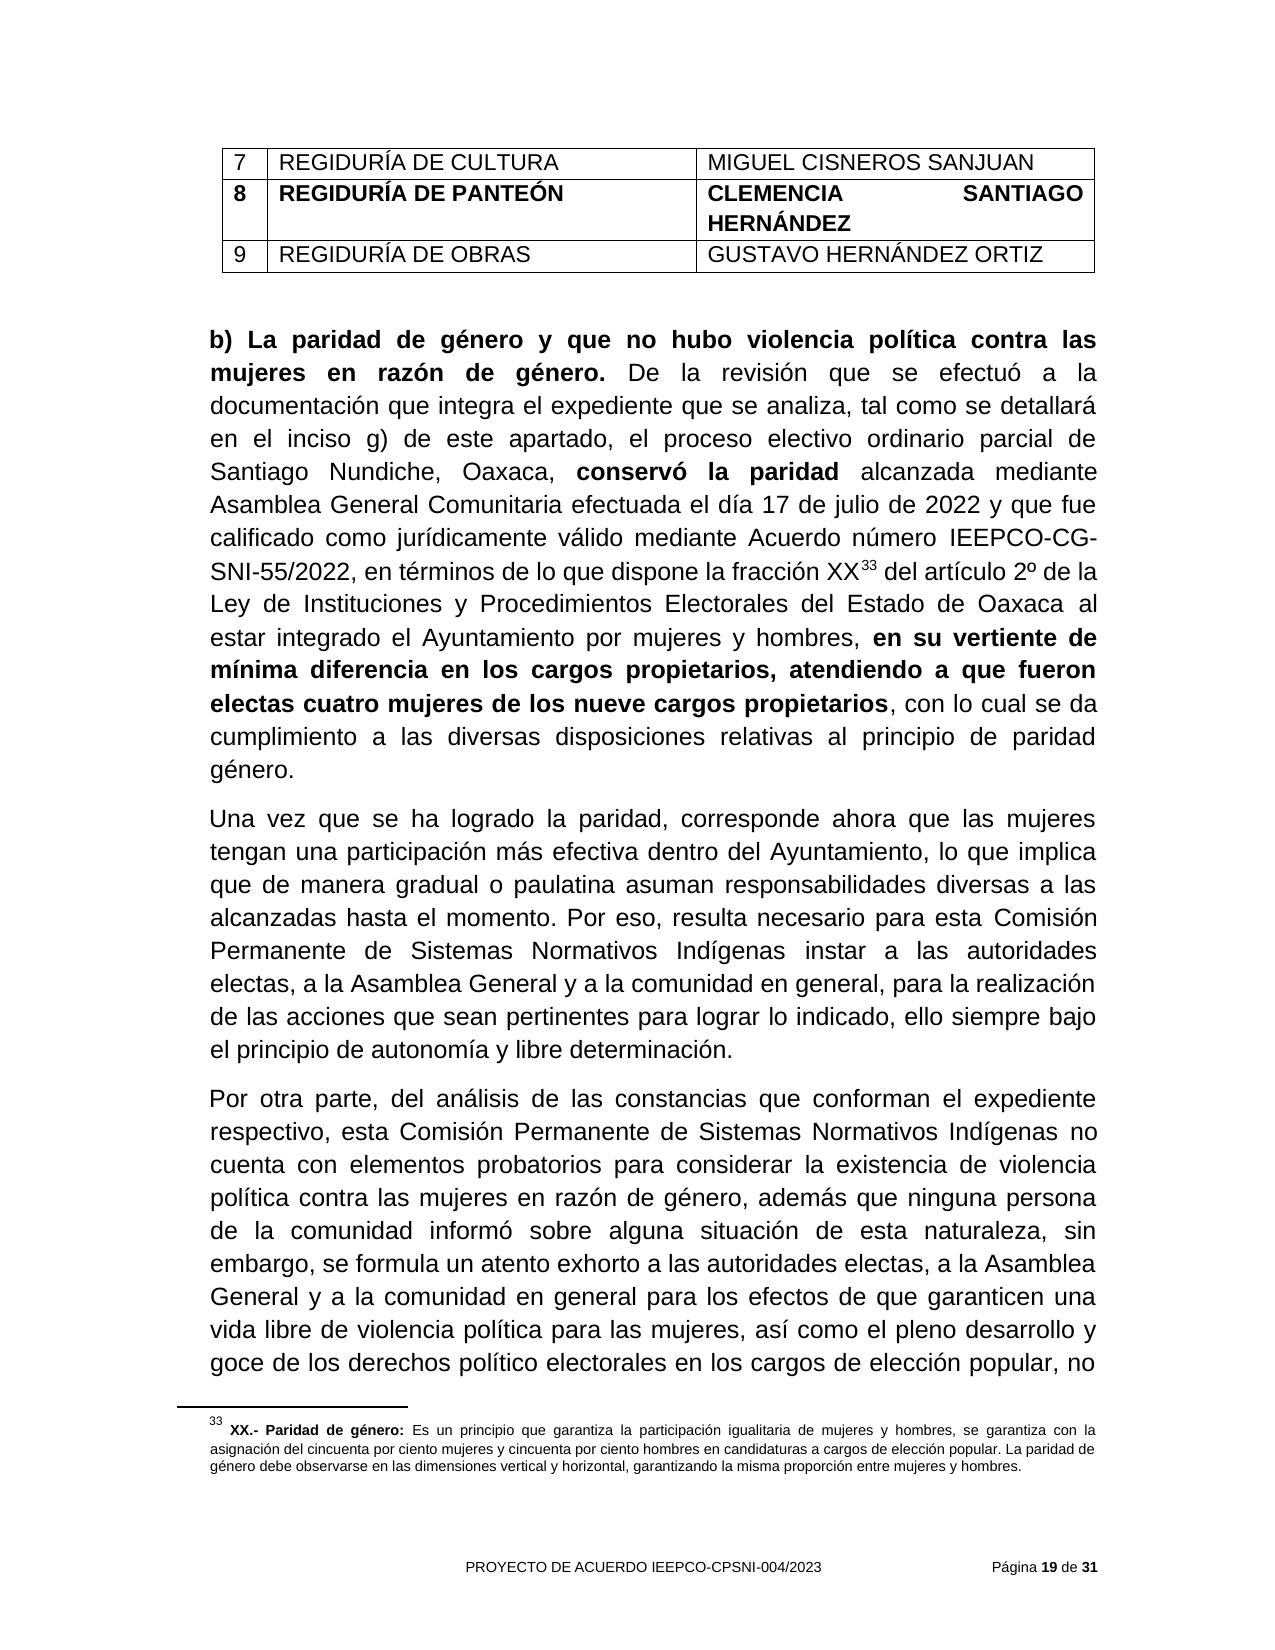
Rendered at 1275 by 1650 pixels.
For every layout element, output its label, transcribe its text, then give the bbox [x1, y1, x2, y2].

table_cell MIGUEL CISNEROS SANJUAN [697, 149, 1094, 179]
table_cell GUSTAVO HERNÁNDEZ ORTIZ [697, 241, 1094, 272]
table_cell CLEMENCIA SANTIAGO HERNÁNDEZ [697, 180, 1094, 240]
table_cell 9 [223, 241, 267, 272]
text Una vez que se ha logrado la paridad, corresponde ahora que las mujeres tengan una participación más efectiva dentro del Ayuntamiento, lo que implica que de manera gradual o paulatina asuman responsabilidades diversas a las alcanzadas hasta el momento. Por eso, resulta necesario para esta Comisión Permanente de Sistemas Normativos Indígenas instar a las autoridades electas, a la Asamblea General y a la comunidad en general, para la realización de las acciones que sean pertinentes para lograr lo indicado, ello siempre bajo el principio de autonomía y libre determinación. [209, 804, 1098, 1064]
text b) La paridad de género y que no hubo violencia política contra las mujeres en razón de género. De la revisión que se efectuó a la documentación que integra el expediente que se analiza, tal como se detallará en el inciso g) de este apartado, el proceso electivo ordinario parcial de Santiago Nundiche, Oaxaca, conservó la paridad alcanzada mediante Asamblea General Comunitaria efectuada el día 17 de julio de 2022 y que fue calificado como jurídicamente válido mediante Acuerdo número IEEPCO-CG-SNI-55/2022, en términos de lo que dispone la fracción XX del artículo 2º de la Ley de Instituciones y Procedimientos Electorales del Estado de Oaxaca al estar integrado el Ayuntamiento por mujeres y hombres, en su vertiente de mínima diferencia en los cargos propietarios, atendiendo a que fueron electas cuatro mujeres de los nueve cargos propietarios, con lo cual se da cumplimiento a las diversas disposiciones relativas al principio de paridad género. [209, 325, 1098, 783]
table_cell REGIDURÍA DE CULTURA [268, 149, 696, 179]
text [209, 1084, 1098, 1377]
table_cell 8 [223, 180, 267, 240]
table_cell 7 [223, 149, 267, 179]
table_cell REGIDURÍA DE PANTEÓN [268, 180, 696, 240]
table_cell REGIDURÍA DE OBRAS [268, 241, 696, 272]
